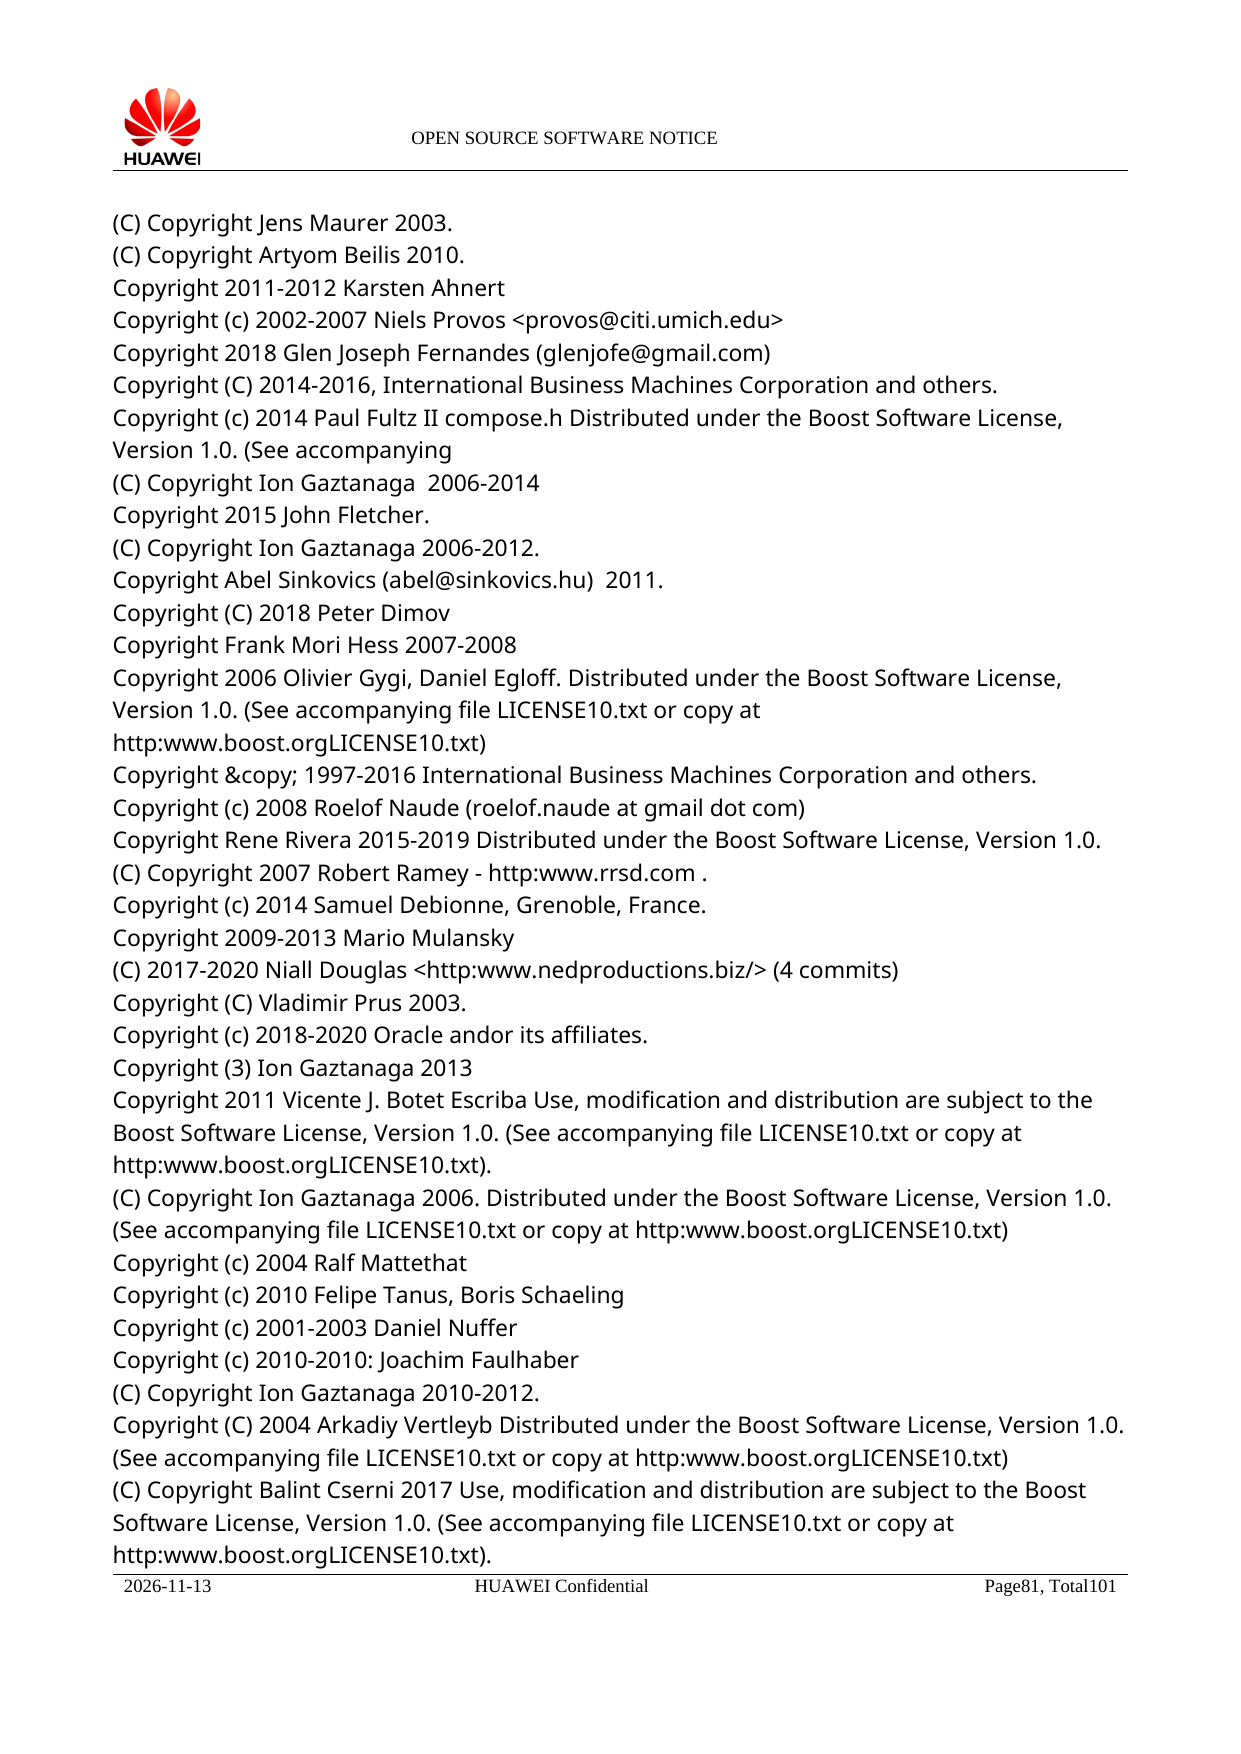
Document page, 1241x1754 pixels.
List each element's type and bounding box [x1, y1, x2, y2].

picture [124, 88, 201, 165]
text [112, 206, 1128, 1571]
